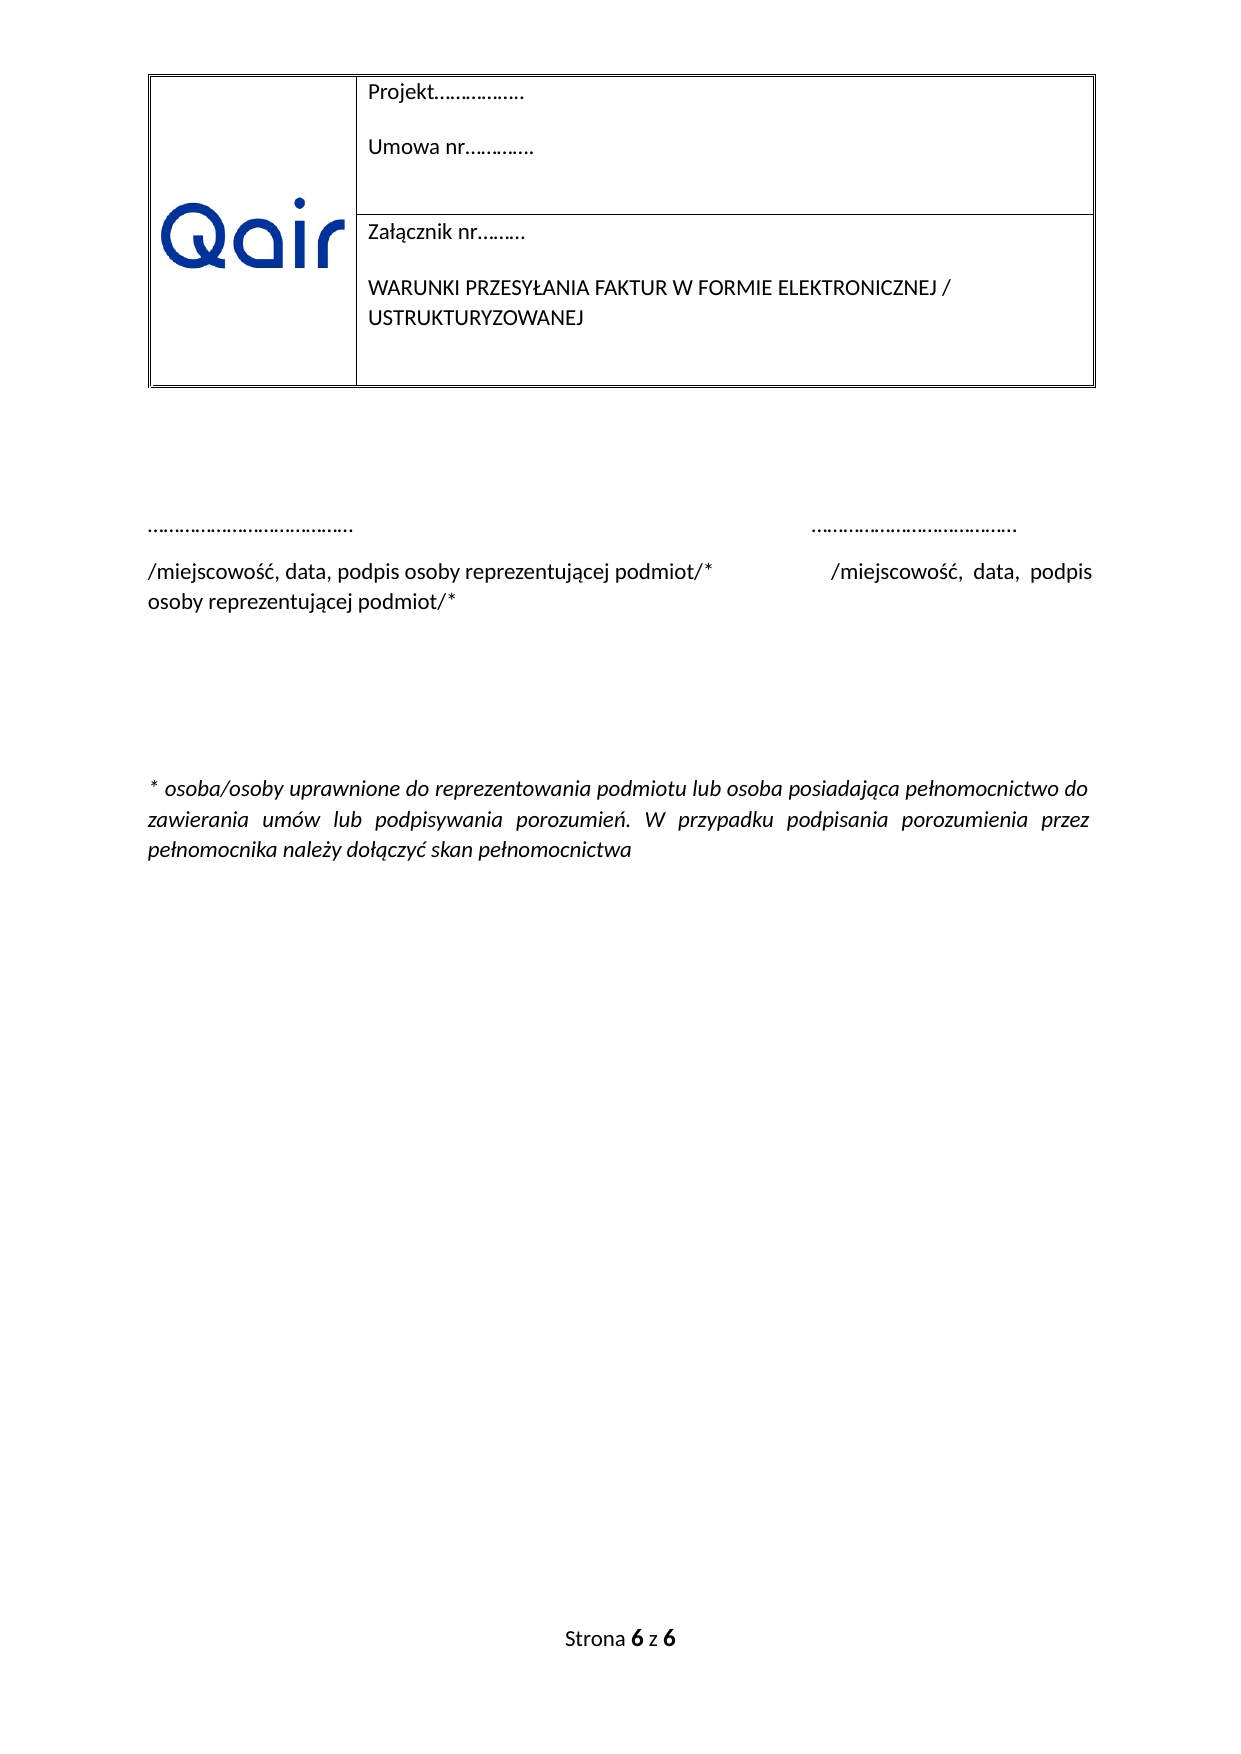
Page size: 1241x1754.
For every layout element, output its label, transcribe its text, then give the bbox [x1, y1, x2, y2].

text ………………………………… ………………………………… [148, 510, 1093, 538]
text /miejscowość, data, podpis osoby reprezentującej podmiot/* /miejscowość, data, podpis osoby reprezentującej podmiot/* [148, 557, 1093, 615]
picture [160, 197, 345, 269]
text * osoba/osoby uprawnione do reprezentowania podmiotu lub osoba posiadająca pełnomocnictwo do zawierania umów lub podpisywania porozumień. W przypadku podpisania porozumienia przez pełnomocnika należy dołączyć skan pełnomocnictwa [148, 774, 1093, 863]
